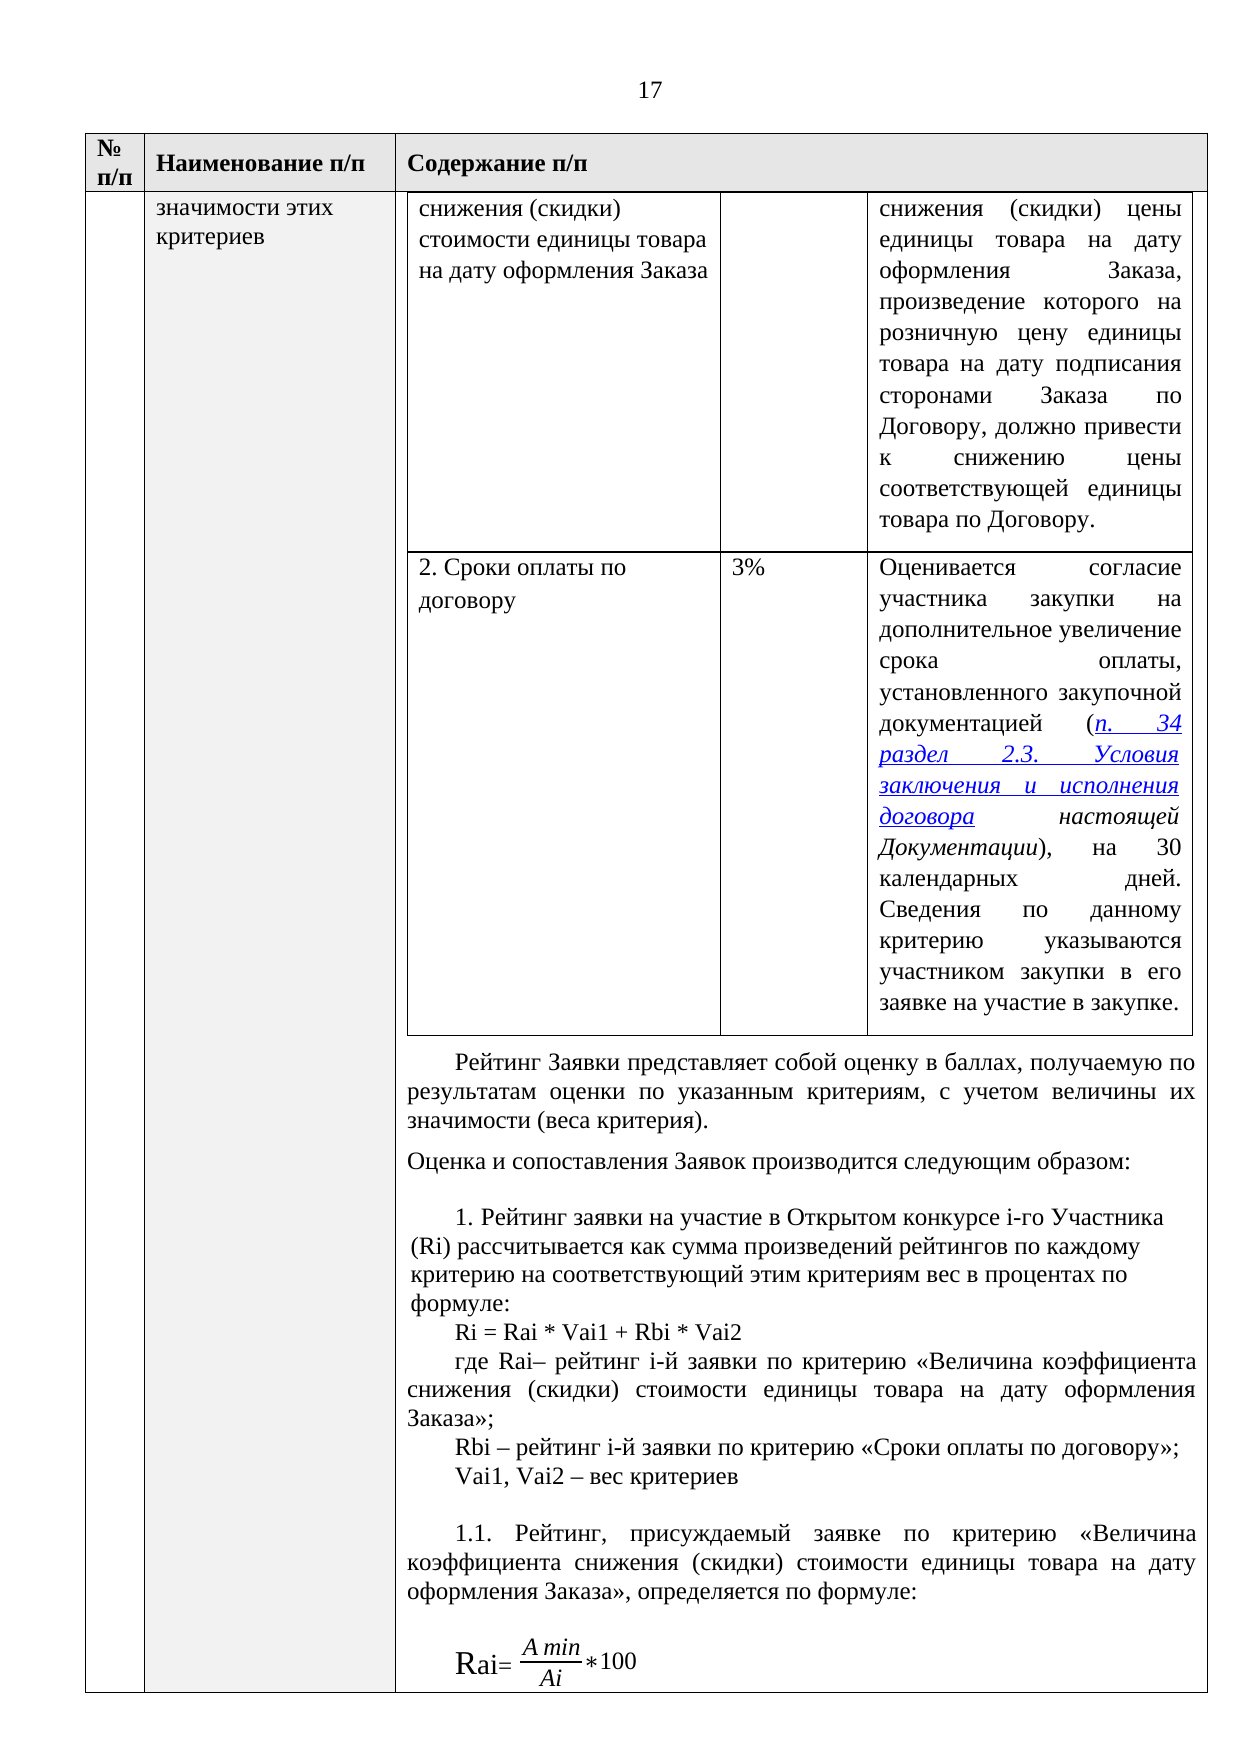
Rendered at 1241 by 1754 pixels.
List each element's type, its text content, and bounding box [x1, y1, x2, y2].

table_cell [396, 192, 1207, 1692]
table_header Наименование п/п [145, 134, 395, 191]
table_cell [86, 192, 144, 1692]
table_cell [145, 192, 395, 1692]
table_header № п/п [86, 134, 144, 191]
table_header Содержание п/п [396, 134, 1207, 191]
